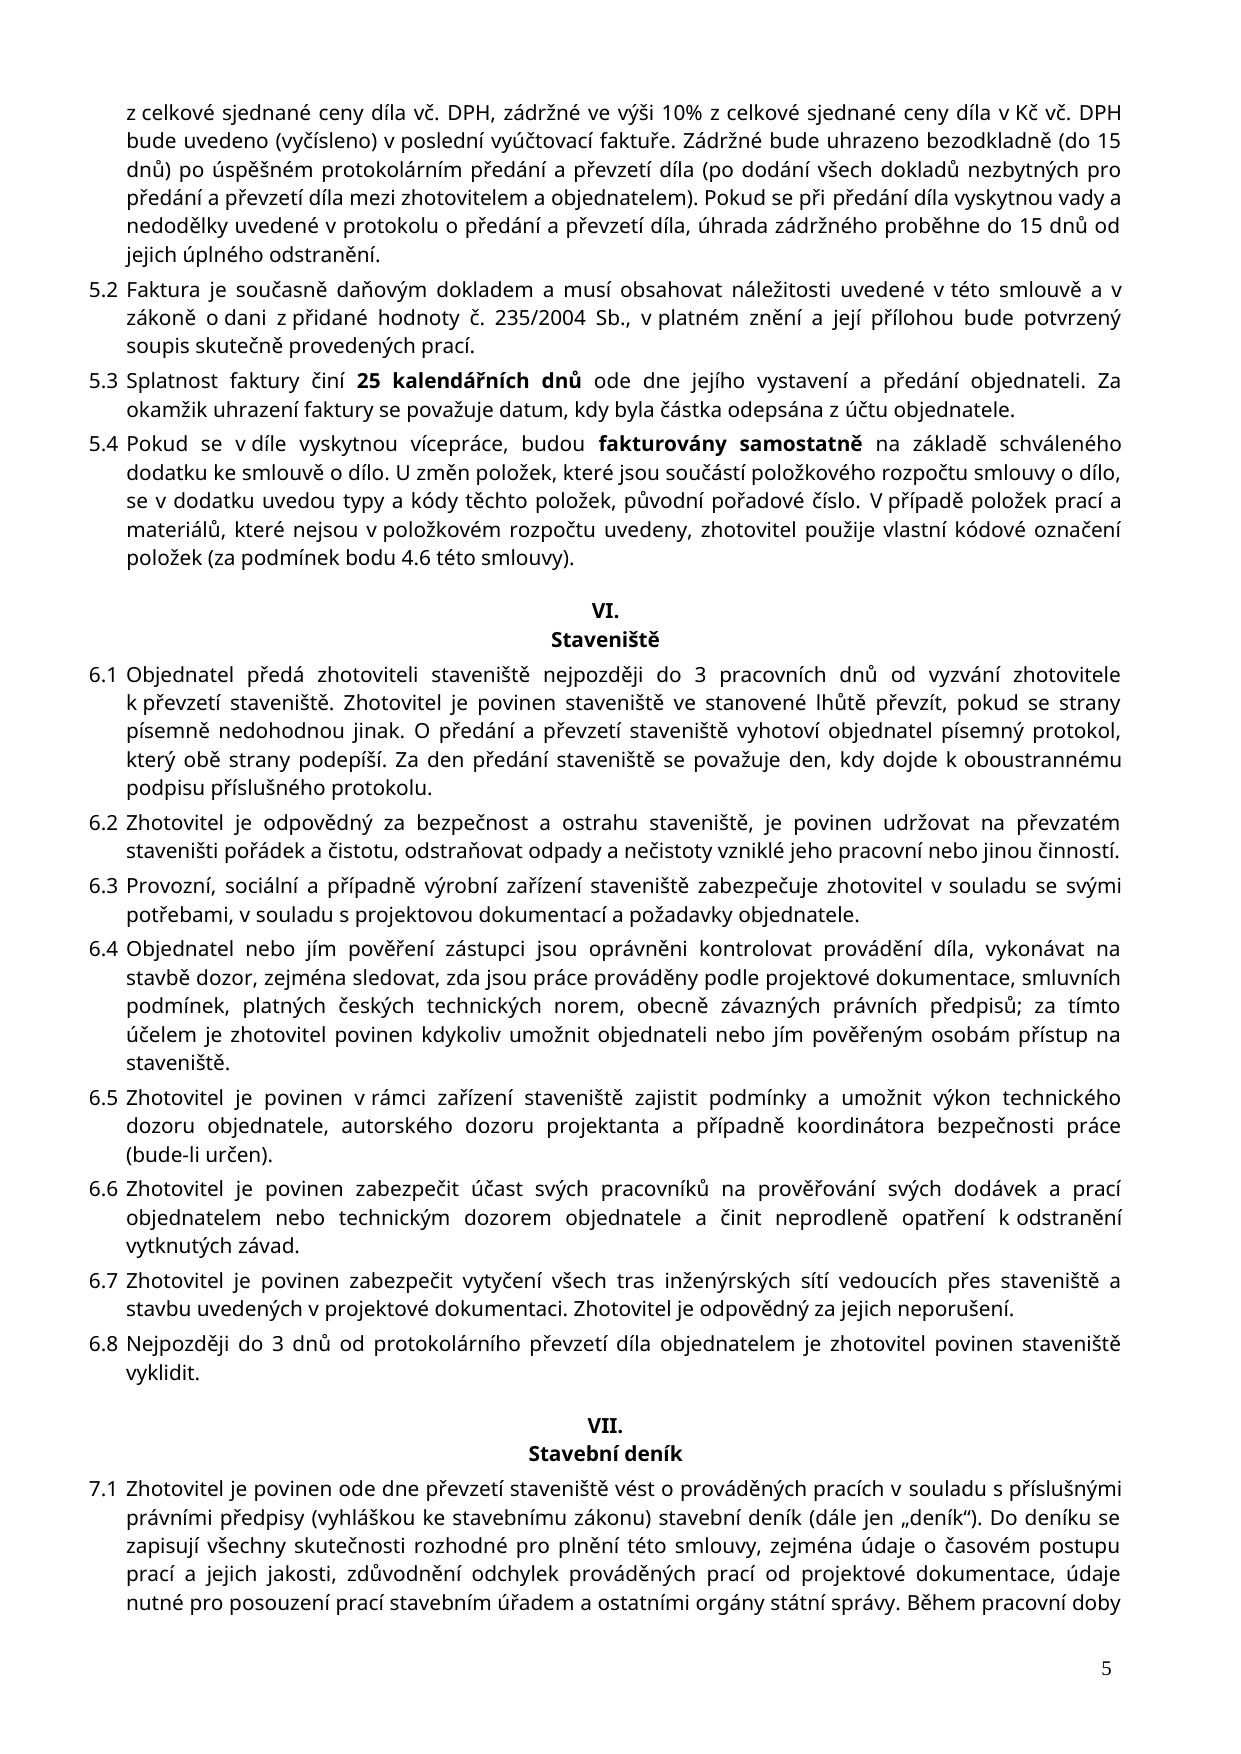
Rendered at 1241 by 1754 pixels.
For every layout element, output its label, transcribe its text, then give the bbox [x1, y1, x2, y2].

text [126, 98, 1122, 268]
list Nejpozději do 3 dnů od protokolárního převzetí díla objednatelem je zhotovitel povinen staveniště vyklidit. [89, 1329, 1122, 1386]
text Stavební deník [89, 1439, 1122, 1468]
list Splatnost faktury činí 25 kalendářních dnů ode dne jejího vystavení a předání objednateli. Za okamžik uhrazení faktury se považuje datum, kdy byla částka odepsána z účtu objednatele. [89, 366, 1122, 423]
list Zhotovitel je povinen zabezpečit vytyčení všech tras inženýrských sítí vedoucích přes staveniště a stavbu uvedených v projektové dokumentaci. Zhotovitel je odpovědný za jejich neporušení. [89, 1266, 1122, 1323]
list Pokud se v díle vyskytnou vícepráce, budou fakturovány samostatně na základě schváleného dodatku ke smlouvě o dílo. U změn položek, které jsou součástí položkového rozpočtu smlouvy o dílo, se v dodatku uvedou typy a kódy těchto položek, původní pořadové číslo. V případě položek prací a materiálů, které nejsou v položkovém rozpočtu uvedeny, zhotovitel použije vlastní kódové označení položek (za podmínek bodu 4.6 této smlouvy). [89, 429, 1122, 572]
text Staveniště [89, 625, 1122, 653]
list Objednatel předá zhotoviteli staveniště nejpozději do 3 pracovních dnů od vyzvání zhotovitele k převzetí staveniště. Zhotovitel je povinen staveniště ve stanovené lhůtě převzít, pokud se strany písemně nedohodnou jinak. O předání a převzetí staveniště vyhotoví objednatel písemný protokol, který obě strany podepíší. Za den předání staveniště se považuje den, kdy dojde k oboustrannému podpisu příslušného protokolu. [89, 660, 1122, 802]
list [89, 1474, 1122, 1616]
list Provozní, sociální a případně výrobní zařízení staveniště zabezpečuje zhotovitel v souladu se svými potřebami, v souladu s projektovou dokumentací a požadavky objednatele. [89, 871, 1122, 928]
list Zhotovitel je povinen v rámci zařízení staveniště zajistit podmínky a umožnit výkon technického dozoru objednatele, autorského dozoru projektanta a případně koordinátora bezpečnosti práce (bude-li určen). [89, 1083, 1122, 1168]
list Faktura je současně daňovým dokladem a musí obsahovat náležitosti uvedené v této smlouvě a v zákoně o dani z přidané hodnoty č. 235/2004 Sb., v platném znění a její přílohou bude potvrzený soupis skutečně provedených prací. [89, 275, 1122, 360]
text VII. [89, 1411, 1122, 1439]
list Zhotovitel je povinen zabezpečit účast svých pracovníků na prověřování svých dodávek a prací objednatelem nebo technickým dozorem objednatele a činit neprodleně opatření k odstranění vytknutých závad. [89, 1174, 1122, 1260]
text VI. [89, 597, 1122, 625]
list Zhotovitel je odpovědný za bezpečnost a ostrahu staveniště, je povinen udržovat na převzatém staveništi pořádek a čistotu, odstraňovat odpady a nečistoty vzniklé jeho pracovní nebo jinou činností. [89, 808, 1122, 865]
list Objednatel nebo jím pověření zástupci jsou oprávněni kontrolovat provádění díla, vykonávat na stavbě dozor, zejména sledovat, zda jsou práce prováděny podle projektové dokumentace, smluvních podmínek, platných českých technických norem, obecně závazných právních předpisů; za tímto účelem je zhotovitel povinen kdykoliv umožnit objednateli nebo jím pověřeným osobám přístup na staveniště. [89, 934, 1122, 1077]
